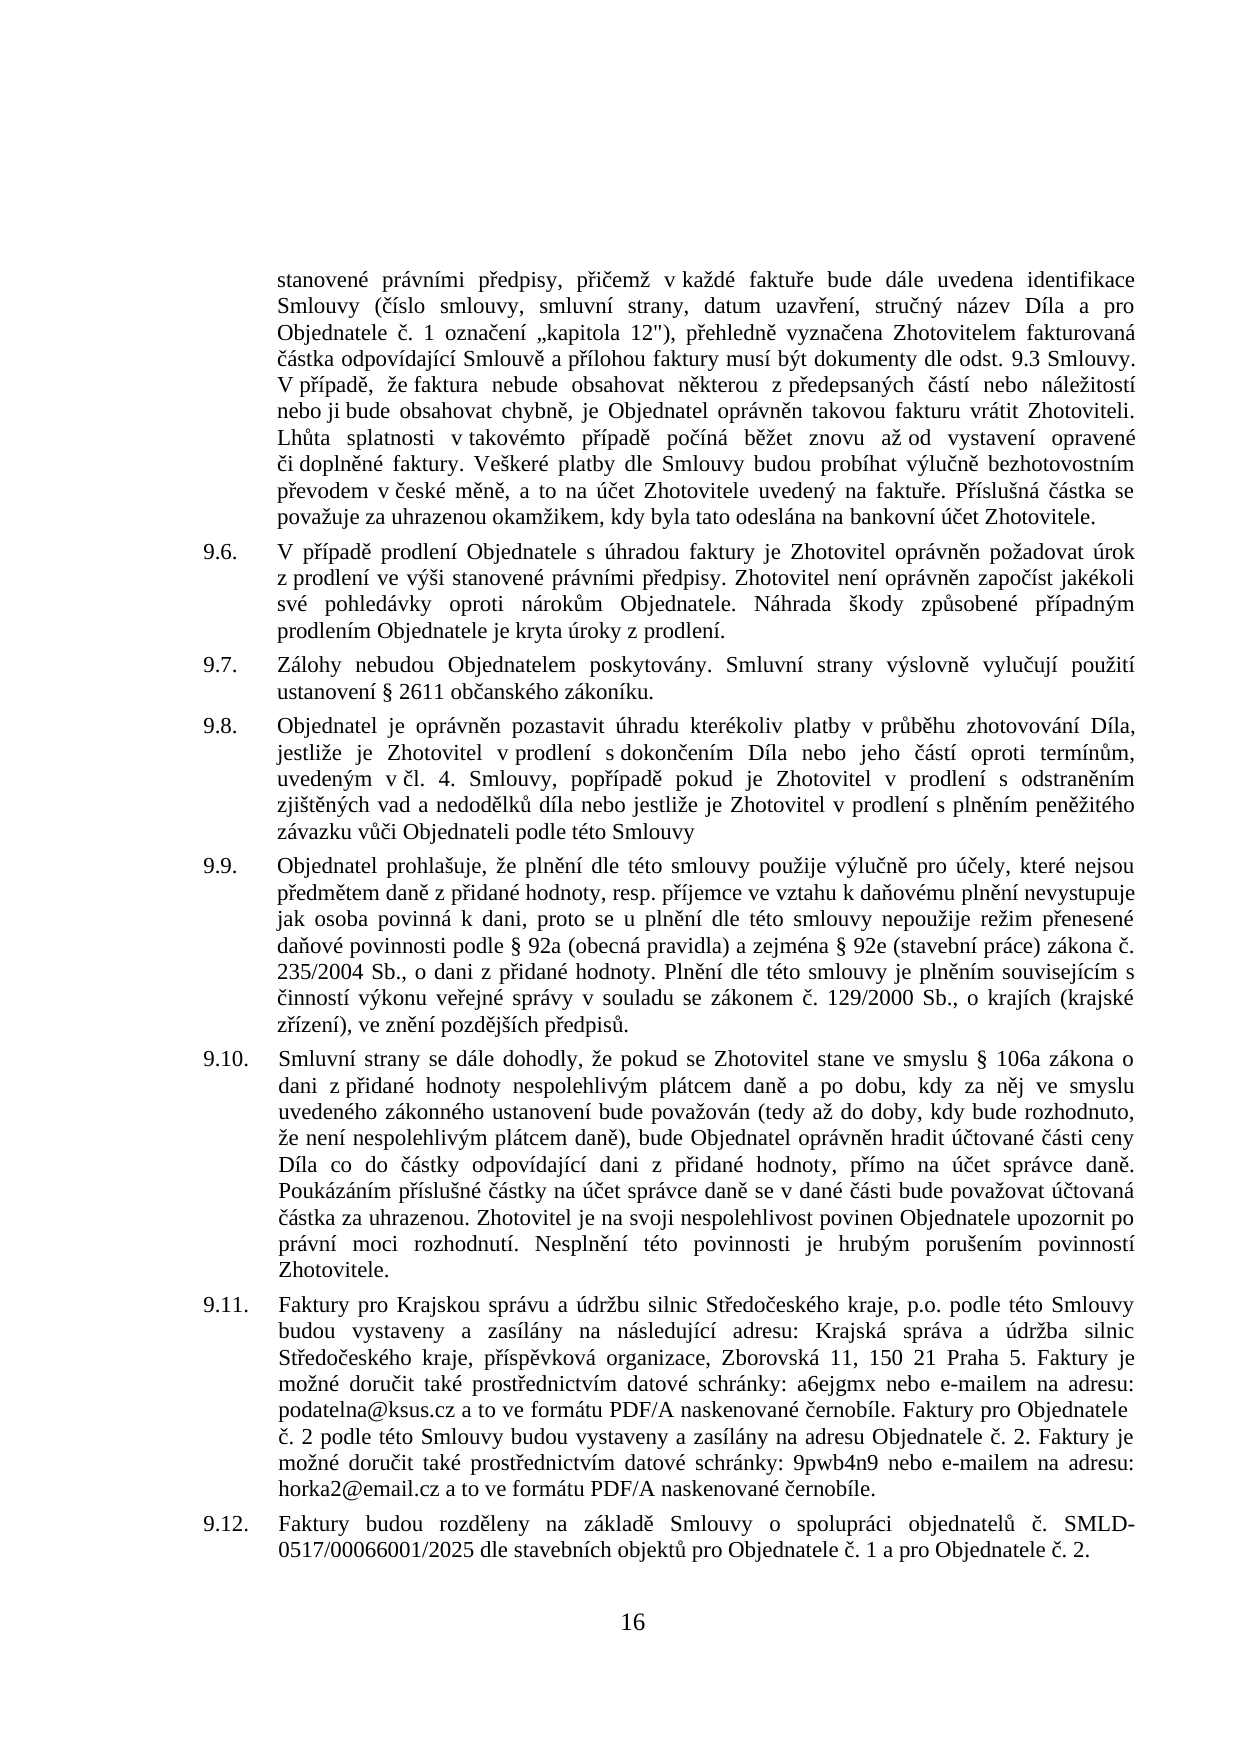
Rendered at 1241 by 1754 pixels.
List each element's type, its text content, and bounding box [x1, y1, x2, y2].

text Objednatel je oprávněn pozastavit úhradu kterékoliv platby v průběhu zhotovování Díla, jestliže je Zhotovitel v prodlení s dokončením Díla nebo jeho částí oproti termínům, uvedeným v čl. 4. Smlouvy, popřípadě pokud je Zhotovitel v prodlení s odstraněním zjištěných vad a nedodělků díla nebo jestliže je Zhotovitel v prodlení s plněním peněžitého závazku vůči Objednateli podle této Smlouvy [203, 712, 1136, 844]
text Faktury budou rozděleny na základě Smlouvy o spolupráci objednatelů č. SMLD-0517/00066001/2025 dle stavebních objektů pro Objednatele č. 1 a pro Objednatele č. 2. [203, 1510, 1136, 1563]
text V případě prodlení Objednatele s úhradou faktury je Zhotovitel oprávněn požadovat úrok z prodlení ve výši stanovené právními předpisy. Zhotovitel není oprávněn započíst jakékoli své pohledávky oproti nárokům Objednatele. Náhrada škody způsobené případným prodlením Objednatele je kryta úroky z prodlení. [203, 538, 1136, 643]
text Smluvní strany se dále dohodly, že pokud se Zhotovitel stane ve smyslu § 106a zákona o dani z přidané hodnoty nespolehlivým plátcem daně a po dobu, kdy za něj ve smyslu uvedeného zákonného ustanovení bude považován (tedy až do doby, kdy bude rozhodnuto, že není nespolehlivým plátcem daně), bude Objednatel oprávněn hradit účtované části ceny Díla co do částky odpovídající dani z přidané hodnoty, přímo na účet správce daně. Poukázáním příslušné částky na účet správce daně se v dané části bude považovat účtovaná částka za uhrazenou. Zhotovitel je na svoji nespolehlivost povinen Objednatele upozornit po právní moci rozhodnutí. Nesplnění této povinnosti je hrubým porušením povinností Zhotovitele. [203, 1045, 1136, 1283]
text Faktury pro Krajskou správu a údržbu silnic Středočeského kraje, p.o. podle této Smlouvy budou vystaveny a zasílány na následující adresu: Krajská správa a údržba silnic Středočeského kraje, příspěvková organizace, Zborovská 11, 150 21 Praha 5. Faktury je možné doručit také prostřednictvím datové schránky: a6ejgmx nebo e-mailem na adresu: podatelna@ksus.cz a to ve formátu PDF/A naskenované černobíle. Faktury pro Objednatele č. 2 podle této Smlouvy budou vystaveny a zasílány na adresu Objednatele č. 2. Faktury je možné doručit také prostřednictvím datové schránky: 9pwb4n9 nebo e-mailem na adresu: horka2@email.cz a to ve formátu PDF/A naskenované černobíle. [203, 1291, 1136, 1502]
text Objednatel prohlašuje, že plnění dle této smlouvy použije výlučně pro účely, které nejsou předmětem daně z přidané hodnoty, resp. příjemce ve vztahu k daňovému plnění nevystupuje jak osoba povinná k dani, proto se u plnění dle této smlouvy nepoužije režim přenesené daňové povinnosti podle § 92a (obecná pravidla) a zejména § 92e (stavební práce) zákona č. 235/2004 Sb., o dani z přidané hodnoty. Plnění dle této smlouvy je plněním souvisejícím s činností výkonu veřejné správy v souladu se zákonem č. 129/2000 Sb., o krajích (krajské zřízení), ve znění pozdějších předpisů. [203, 853, 1136, 1037]
text Zálohy nebudou Objednatelem poskytovány. Smluvní strany výslovně vylučují použití ustanovení § 2611 občanského zákoníku. [203, 651, 1136, 704]
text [203, 266, 1136, 529]
